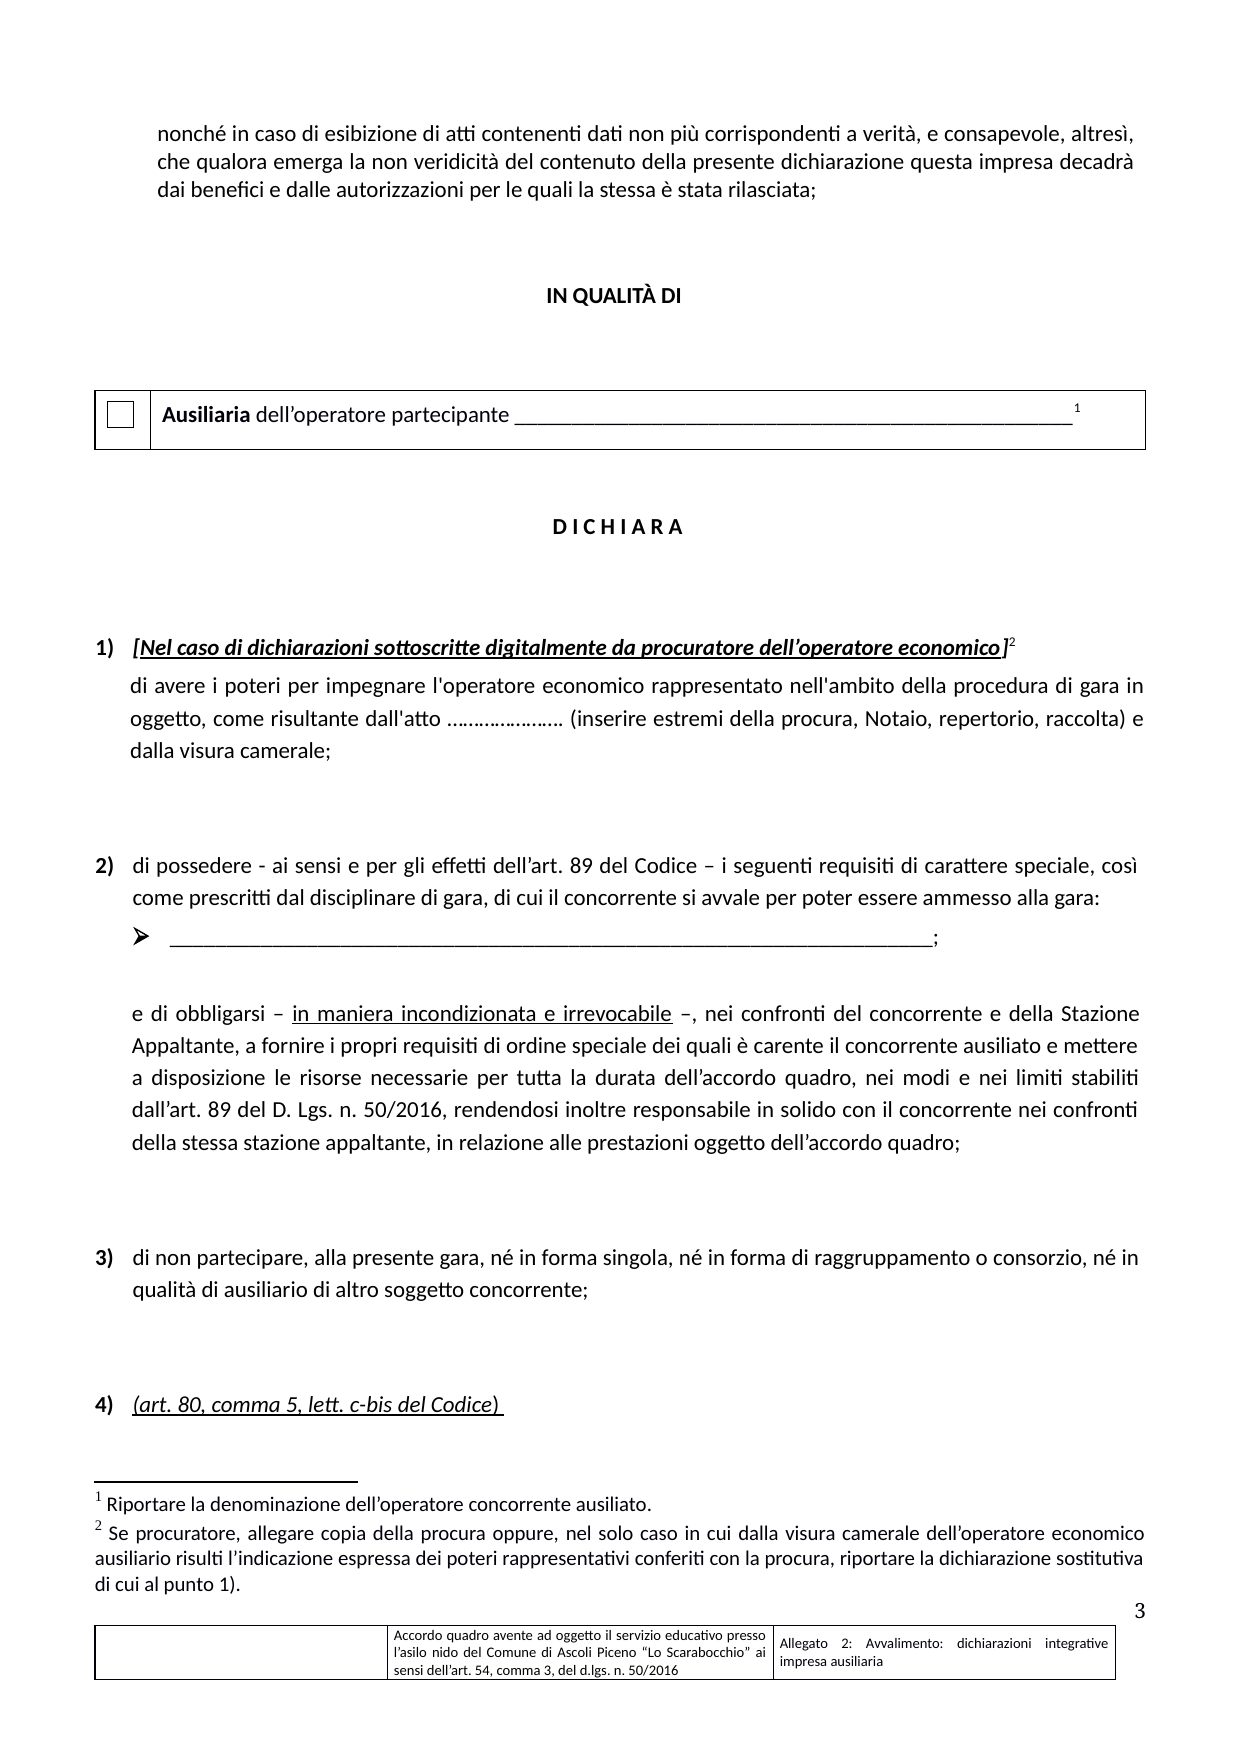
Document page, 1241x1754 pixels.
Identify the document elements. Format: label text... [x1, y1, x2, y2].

list di non partecipare, alla presente gara, né in forma singola, né in forma di raggruppamento o consorzio, né in qualità di ausiliario di altro soggetto concorrente; [95, 1243, 1140, 1303]
text e di obbligarsi – in maniera incondizionata e irrevocabile –, nei confronti del concorrente e della Stazione Appaltante, a fornire i propri requisiti di ordine speciale dei quali è carente il concorrente ausiliato e mettere a disposizione le risorse necessarie per tutta la durata dell’accordo quadro, nei modi e nei limiti stabiliti dall’art. 89 del D. Lgs. n. 50/2016, rendendosi inoltre responsabile in solido con il concorrente nei confronti della stessa stazione appaltante, in relazione alle prestazioni oggetto dell’accordo quadro; [132, 999, 1140, 1156]
list di possedere - ai sensi e per gli effetti dell’art. 89 del Codice – i seguenti requisiti di carattere speciale, così come prescritti dal disciplinare di gara, di cui il concorrente si avvale per poter essere ammesso alla gara: [95, 851, 1140, 912]
list ___________________________________________________________________; [132, 922, 1140, 950]
subtitle D I C H I A R A [94, 512, 1140, 540]
text di avere i poteri per impegnare l'operatore economico rappresentato nell'ambito della procedura di gara in oggetto, come risultante dall'atto …………………. (inserire estremi della procura, Notaio, repertorio, raccolta) e dalla visura camerale; [130, 672, 1146, 764]
text IN QUALITÀ DI [94, 259, 1133, 309]
table_header [96, 391, 150, 449]
table_header Ausiliaria dell’operatore partecipante _________________________________________________ [151, 391, 1145, 449]
list (art. 80, comma 5, lett. c-bis del Codice) [95, 1390, 1140, 1418]
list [119, 119, 1136, 203]
list [Nel caso di dichiarazioni sottoscritte digitalmente da procuratore dell’operatore economico] [95, 633, 1140, 661]
